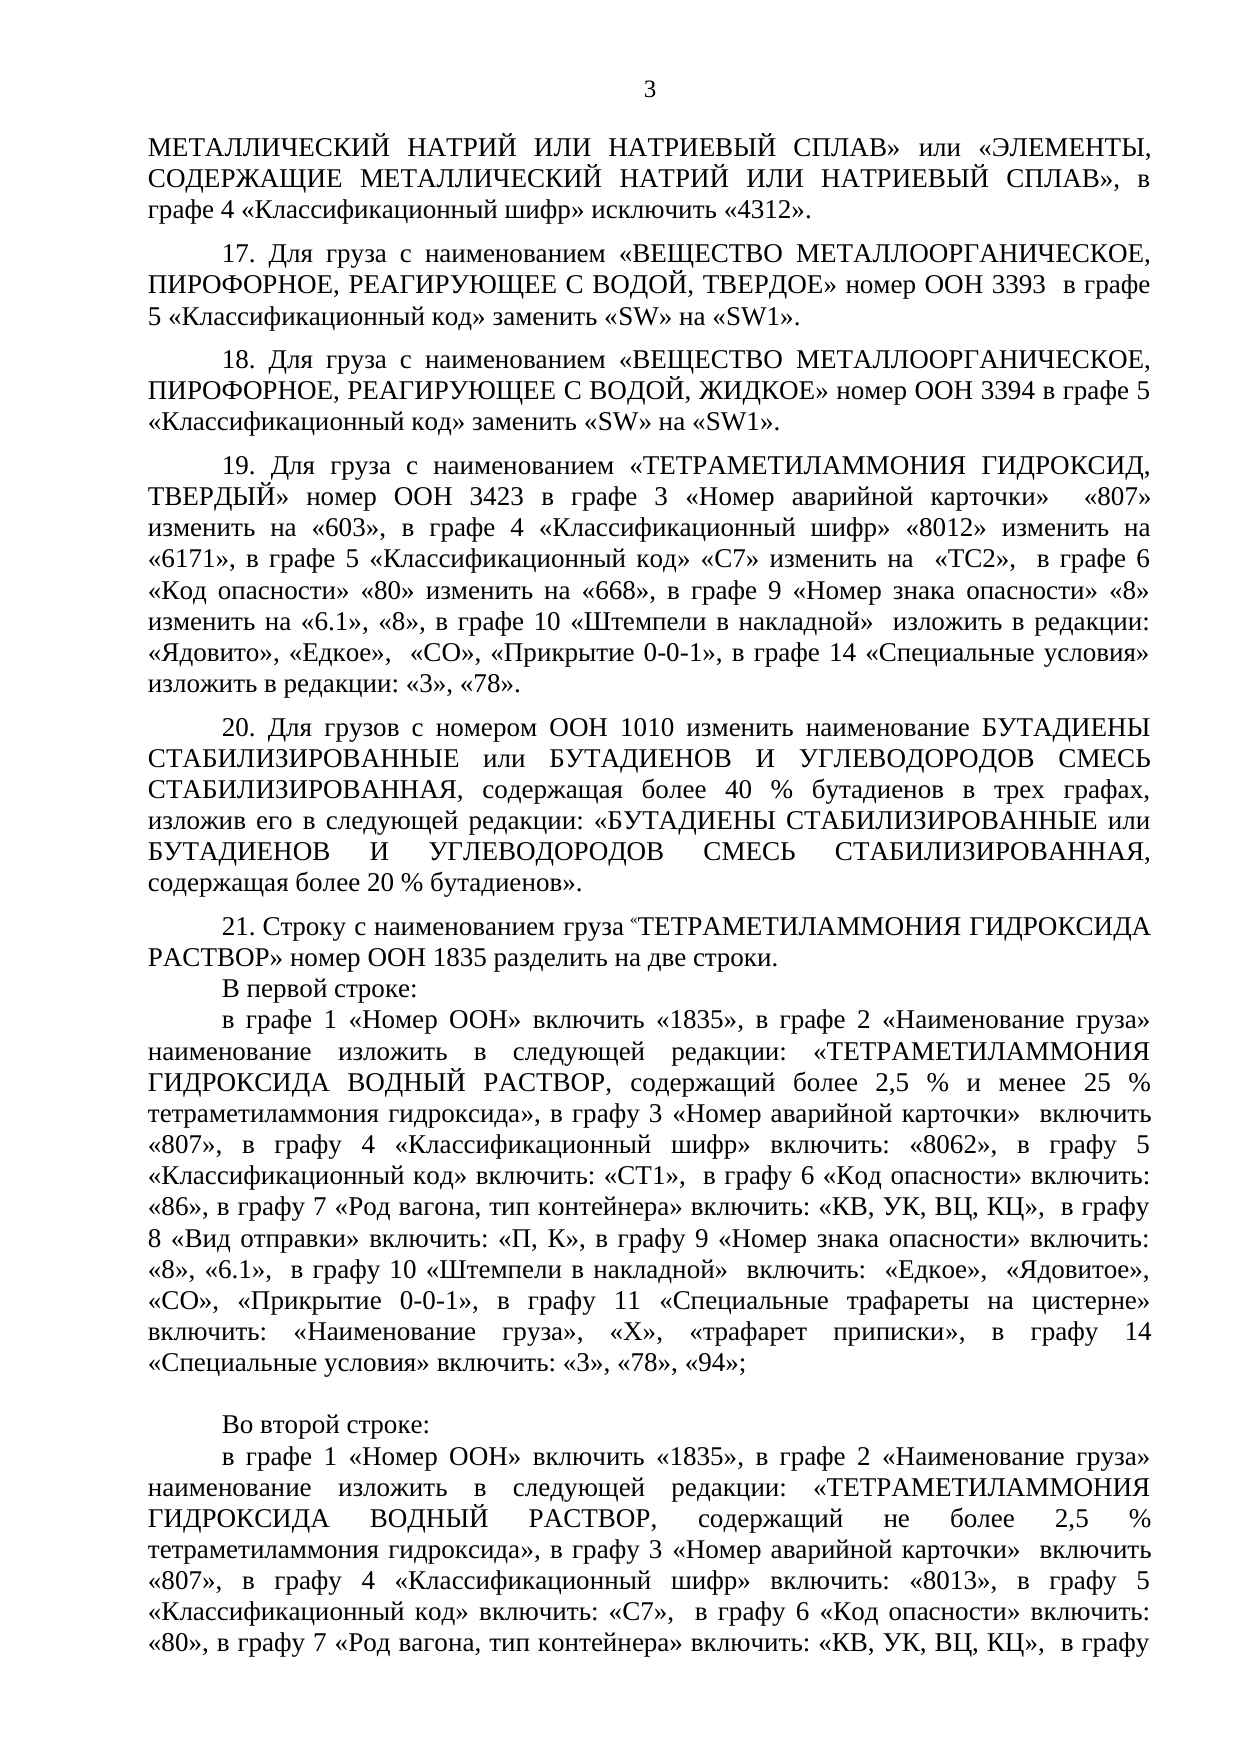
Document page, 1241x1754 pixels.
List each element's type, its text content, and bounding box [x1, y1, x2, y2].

text 17. Для груза с наименованием «ВЕЩЕСТВО МЕТАЛЛООРГАНИЧЕСКОЕ, ПИРОФОРНОЕ, РЕАГИРУЮЩЕЕ С ВОДОЙ, ТВЕРДОЕ» номер ООН 3393 в графе 5 «Классификационный код» заменить «SW» на «SW1». [148, 237, 1152, 331]
text Во второй строке: [148, 1408, 1152, 1440]
text 21. Строку с наименованием груза «ТЕТРАМЕТИЛАММОНИЯ ГИДРОКСИДА РАСТВОР» номер ООН 1835 разделить на две строки. [148, 910, 1152, 972]
text В первой строке: [148, 972, 1152, 1004]
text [148, 131, 1152, 225]
text 18. Для груза с наименованием «ВЕЩЕСТВО МЕТАЛЛООРГАНИЧЕСКОЕ, ПИРОФОРНОЕ, РЕАГИРУЮЩЕЕ С ВОДОЙ, ЖИДКОЕ» номер ООН 3394 в графе 5 «Классификационный код» заменить «SW» на «SW1». [148, 343, 1152, 437]
text в графе 1 «Номер ООН» включить «1835», в графе 2 «Наименование груза» наименование изложить в следующей редакции: «ТЕТРАМЕТИЛАММОНИЯ ГИДРОКСИДА ВОДНЫЙ РАСТВОР, содержащий более 2,5 % и менее 25 % тетраметиламмония гидроксида», в графу 3 «Номер аварийной карточки» включить «807», в графу 4 «Классификационный шифр» включить: «8062», в графу 5 «Классификационный код» включить: «СТ1», в графу 6 «Код опасности» включить: «86», в графу 7 «Род вагона, тип контейнера» включить: «КВ, УК, ВЦ, КЦ», в графу 8 «Вид отправки» включить: «П, К», в графу 9 «Номер знака опасности» включить: «8», «6.1», в графу 10 «Штемпели в накладной» включить: «Едкое», «Ядовитое», «СО», «Прикрытие 0-0-1», в графу 11 «Специальные трафареты на цистерне» включить: «Наименование груза», «Х», «трафарет приписки», в графу 14 «Специальные условия» включить: «3», «78», «94»; [148, 1004, 1152, 1377]
text 20. Для грузов с номером ООН 1010 изменить наименование БУТАДИЕНЫ СТАБИЛИЗИРОВАННЫЕ или БУТАДИЕНОВ И УГЛЕВОДОРОДОВ СМЕСЬ СТАБИЛИЗИРОВАННАЯ, содержащая более 40 % бутадиенов в трех графах, изложив его в следующей редакции: «БУТАДИЕНЫ СТАБИЛИЗИРОВАННЫЕ или БУТАДИЕНОВ И УГЛЕВОДОРОДОВ СМЕСЬ СТАБИЛИЗИРОВАННАЯ, содержащая более 20 % бутадиенов». [148, 711, 1152, 898]
text 19. Для груза с наименованием «ТЕТРАМЕТИЛАММОНИЯ ГИДРОКСИД, ТВЕРДЫЙ» номер ООН 3423 в графе 3 «Номер аварийной карточки» «807» изменить на «603», в графе 4 «Классификационный шифр» «8012» изменить на «6171», в графе 5 «Классификационный код» «С7» изменить на «ТС2», в графе 6 «Код опасности» «80» изменить на «668», в графе 9 «Номер знака опасности» «8» изменить на «6.1», «8», в графе 10 «Штемпели в накладной» изложить в редакции: «Ядовито», «Едкое», «СО», «Прикрытие 0-0-1», в графе 14 «Специальные условия» изложить в редакции: «3», «78». [148, 449, 1152, 698]
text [148, 1440, 1152, 1658]
